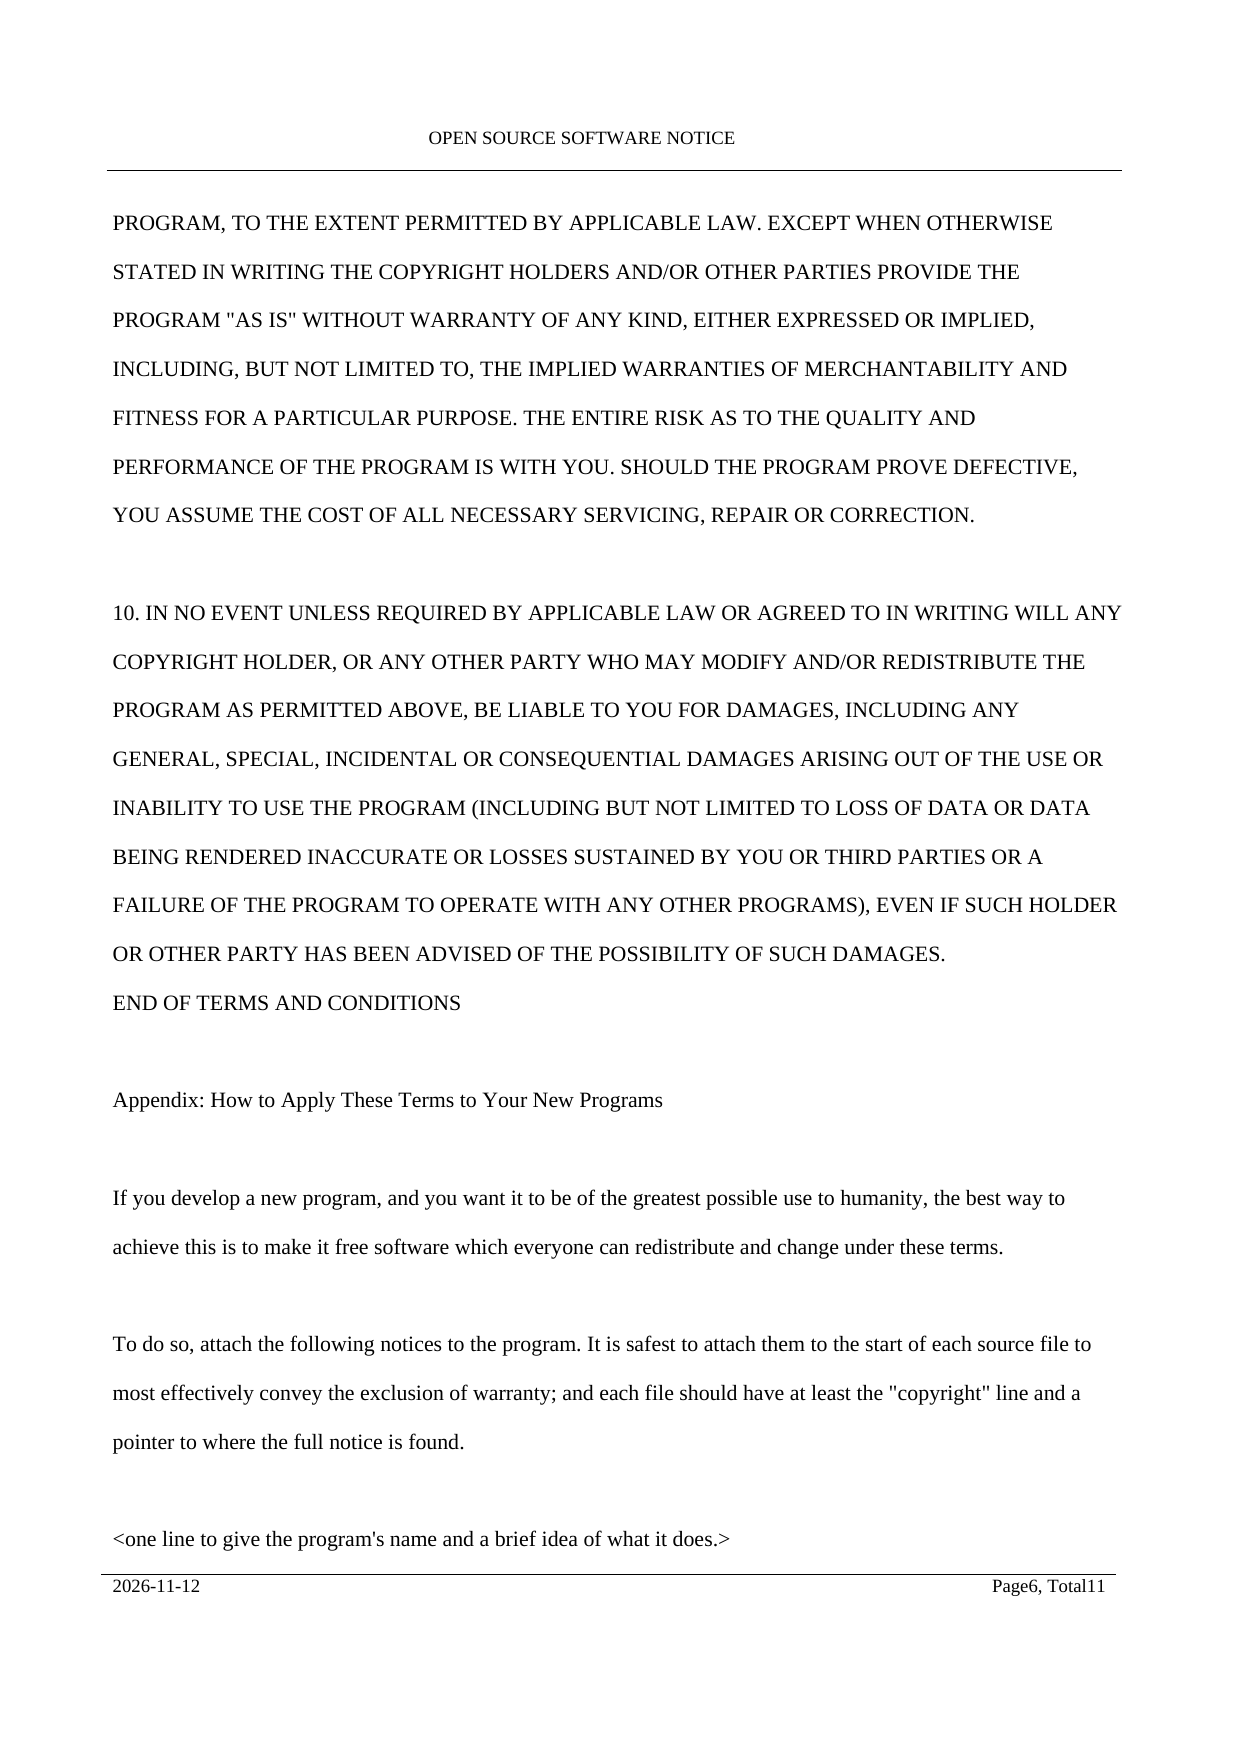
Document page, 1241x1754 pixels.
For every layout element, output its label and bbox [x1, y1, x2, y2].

text [112, 206, 1128, 1555]
